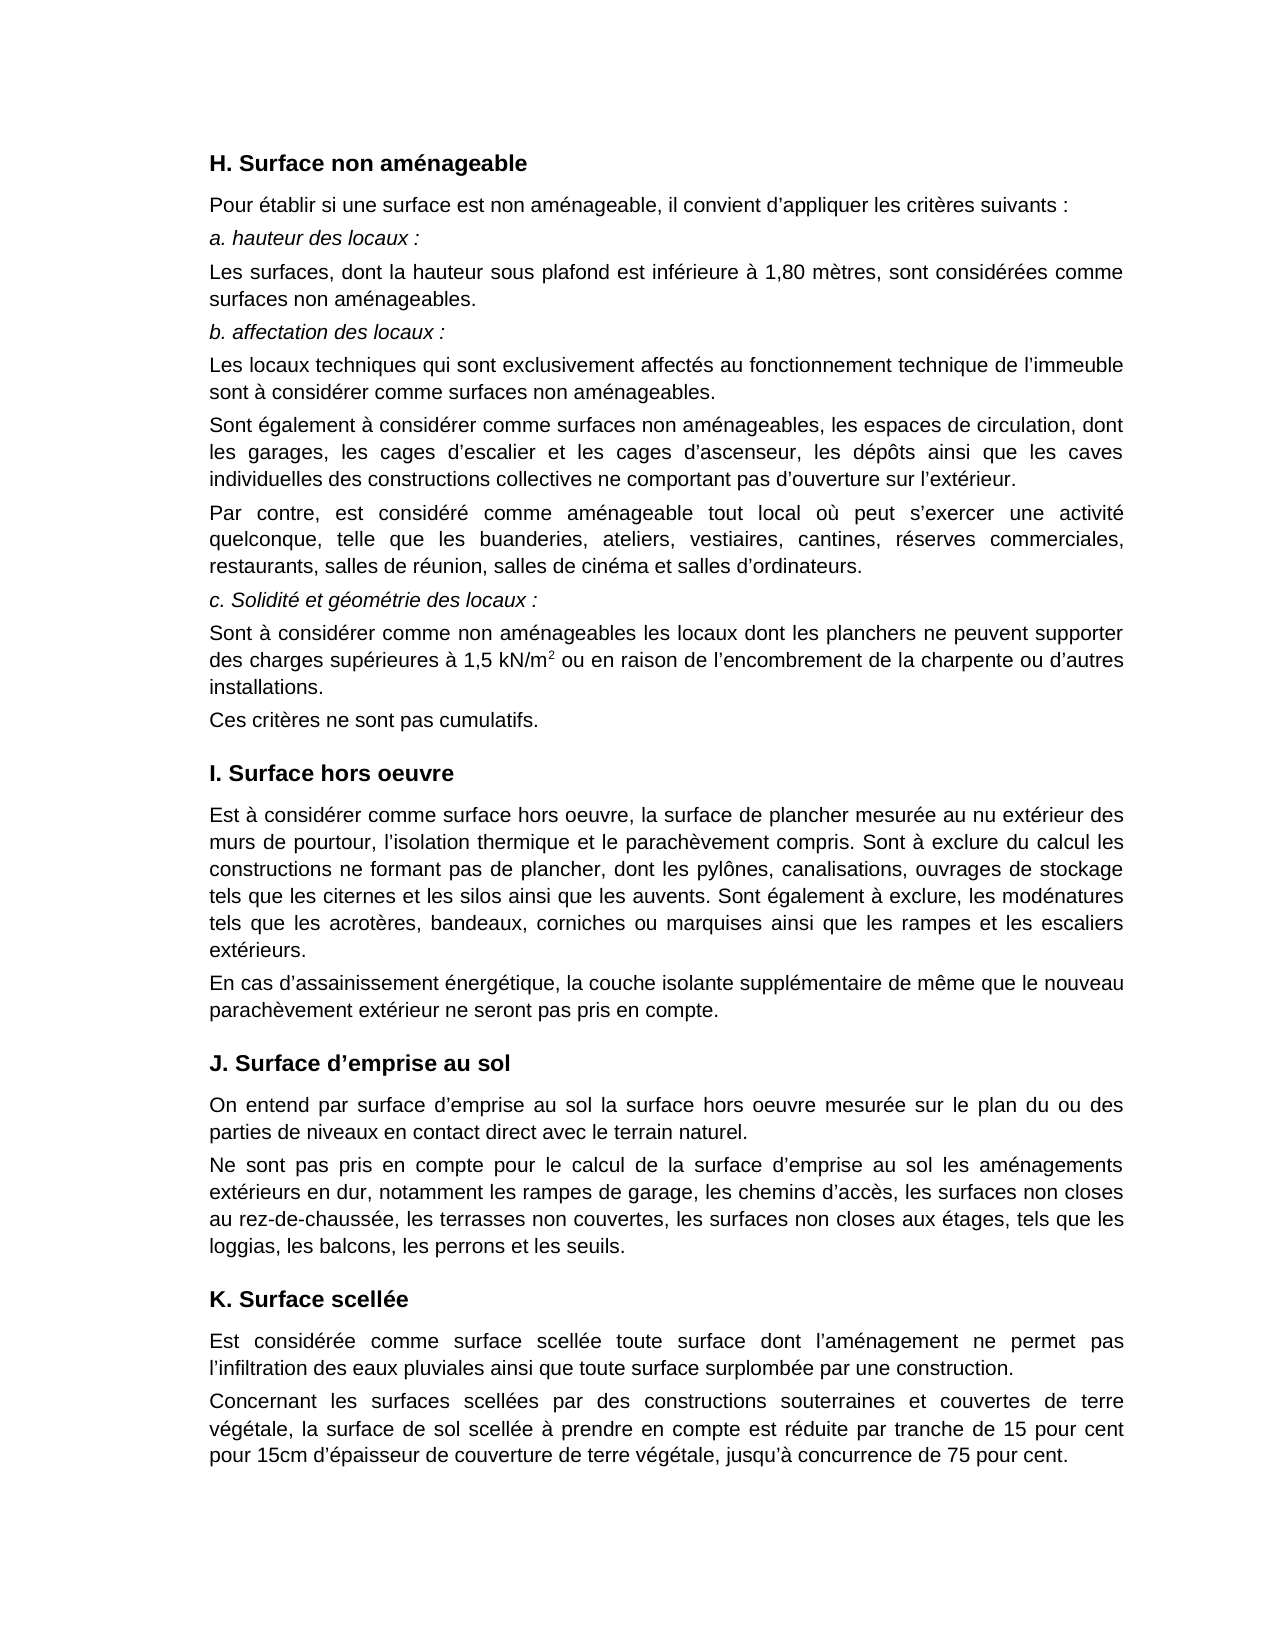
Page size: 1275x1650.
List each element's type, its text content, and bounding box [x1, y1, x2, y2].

subtitle I. Surface hors oeuvre [209, 760, 1125, 786]
subtitle K. Surface scellée [209, 1286, 1125, 1312]
text b. affectation des locaux : [209, 320, 1125, 344]
text Pour établir si une surface est non aménageable, il convient d’appliquer les critères suivants : [209, 193, 1125, 217]
subtitle H. Surface non aménageable [209, 150, 1125, 176]
text Sont également à considérer comme surfaces non aménageables, les espaces de circulation, dont les garages, les cages d’escalier et les cages d’ascenseur, les dépôts ainsi que les caves individuelles des constructions collectives ne comportant pas d’ouverture sur l’extérieur. [209, 413, 1125, 491]
text Ces critères ne sont pas cumulatifs. [209, 708, 1125, 732]
text a. hauteur des locaux : [209, 226, 1125, 250]
text Sont à considérer comme non aménageables les locaux dont les planchers ne peuvent supporter des charges supérieures à 1,5 kN/m2 ou en raison de l’encombrement de la charpente ou d’autres installations. [209, 621, 1125, 699]
text c. Solidité et géométrie des locaux : [209, 587, 1125, 611]
text Ne sont pas pris en compte pour le calcul de la surface d’emprise au sol les aménagements extérieurs en dur, notamment les rampes de garage, les chemins d’accès, les surfaces non closes au rez-de-chaussée, les terrasses non couvertes, les surfaces non closes aux étages, tels que les loggias, les balcons, les perrons et les seuils. [209, 1153, 1125, 1258]
text Par contre, est considéré comme aménageable tout local où peut s’exercer une activité quelconque, telle que les buanderies, ateliers, vestiaires, cantines, réserves commerciales, restaurants, salles de réunion, salles de cinéma et salles d’ordinateurs. [209, 500, 1125, 578]
text Les surfaces, dont la hauteur sous plafond est inférieure à 1,80 mètres, sont considérées comme surfaces non aménageables. [209, 259, 1125, 310]
text Est à considérer comme surface hors oeuvre, la surface de plancher mesurée au nu extérieur des murs de pourtour, l’isolation thermique et le parachèvement compris. Sont à exclure du calcul les constructions ne formant pas de plancher, dont les pylônes, canalisations, ouvrages de stockage tels que les citernes et les silos ainsi que les auvents. Sont également à exclure, les modénatures tels que les acrotères, bandeaux, corniches ou marquises ainsi que les rampes et les escaliers extérieurs. [209, 803, 1125, 962]
text En cas d’assainissement énergétique, la couche isolante supplémentaire de même que le nouveau parachèvement extérieur ne seront pas pris en compte. [209, 971, 1125, 1022]
text Les locaux techniques qui sont exclusivement affectés au fonctionnement technique de l’immeuble sont à considérer comme surfaces non aménageables. [209, 353, 1125, 404]
subtitle J. Surface d’emprise au sol [209, 1050, 1125, 1076]
text Est considérée comme surface scellée toute surface dont l’aménagement ne permet pas l’infiltration des eaux pluviales ainsi que toute surface surplombée par une construction. [209, 1329, 1125, 1380]
text On entend par surface d’emprise au sol la surface hors oeuvre mesurée sur le plan du ou des parties de niveaux en contact direct avec le terrain naturel. [209, 1093, 1125, 1144]
text Concernant les surfaces scellées par des constructions souterraines et couvertes de terre végétale, la surface de sol scellée à prendre en compte est réduite par tranche de 15 pour cent pour 15cm d’épaisseur de couverture de terre végétale, jusqu’à concurrence de 75 pour cent. [209, 1389, 1125, 1467]
